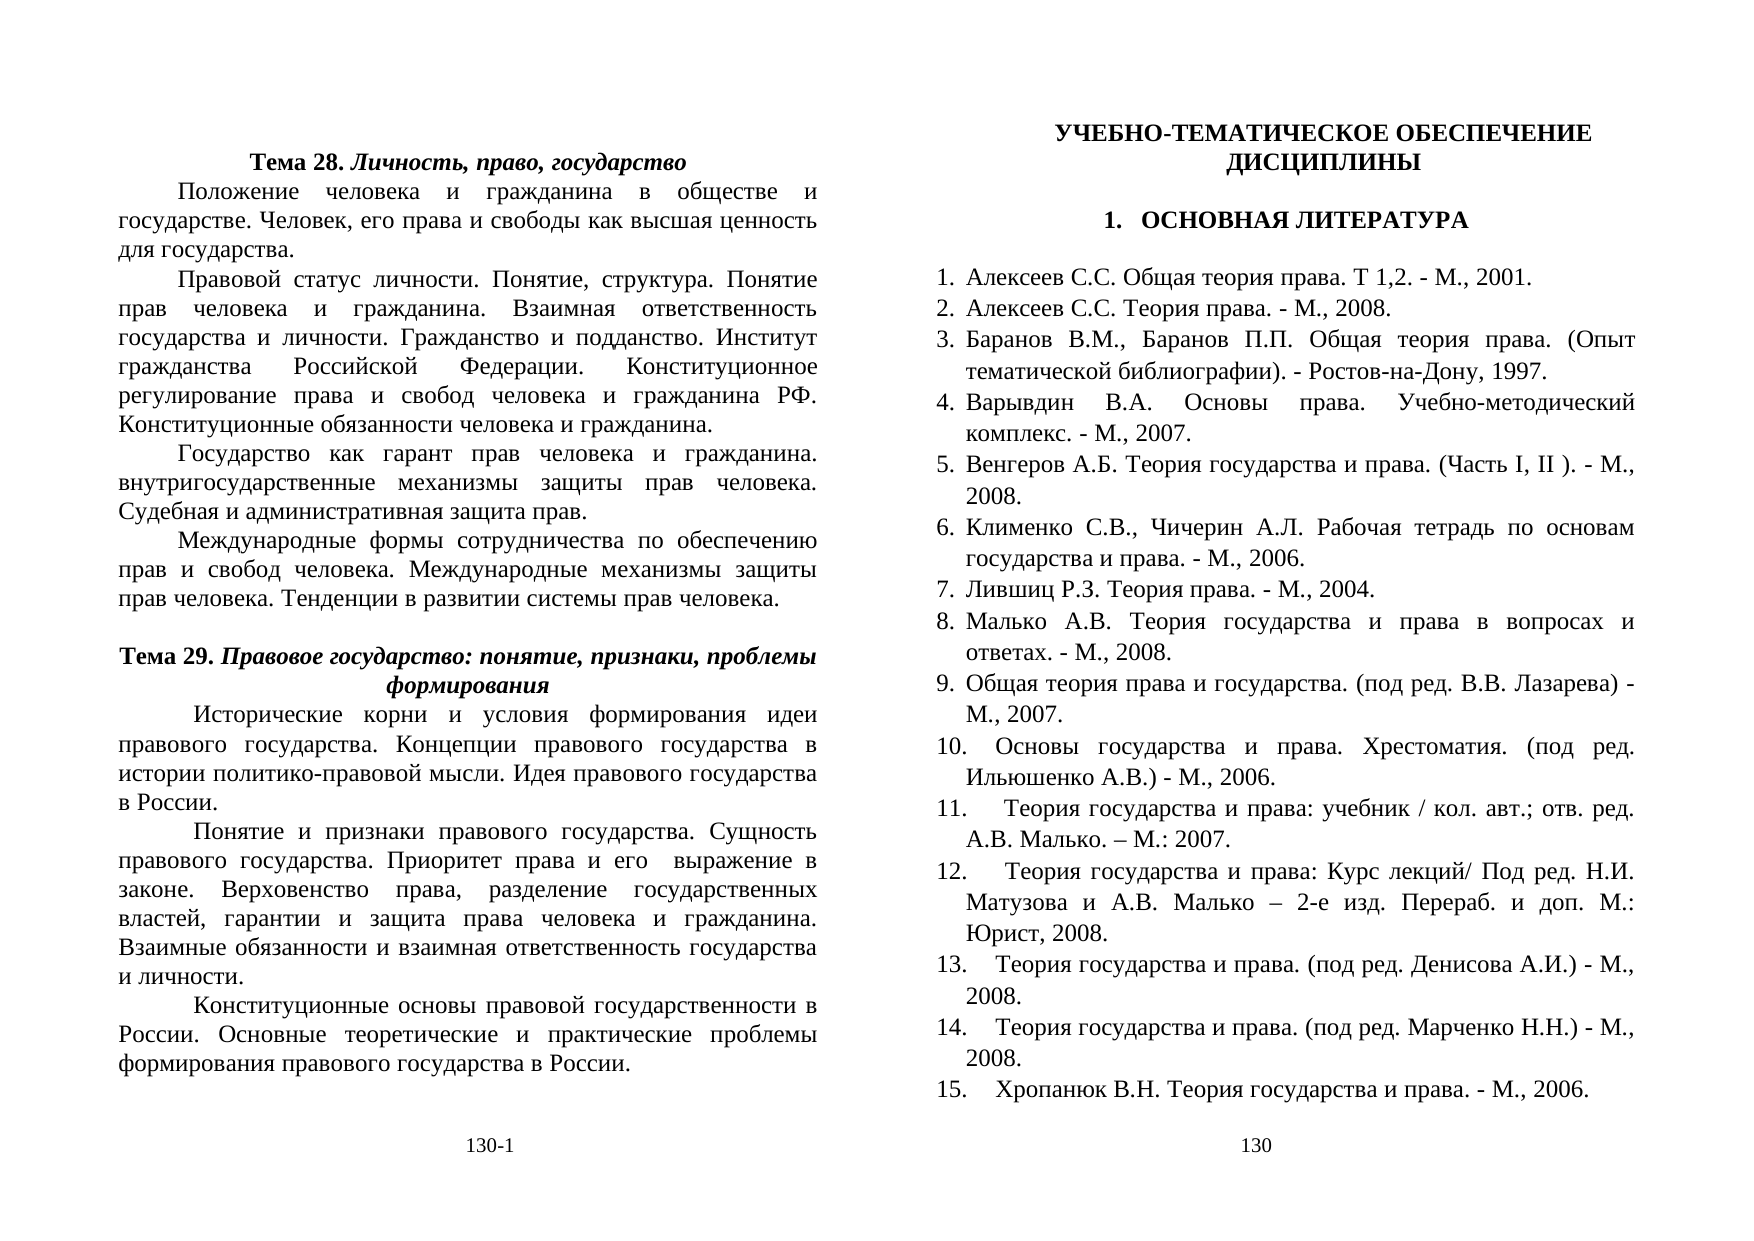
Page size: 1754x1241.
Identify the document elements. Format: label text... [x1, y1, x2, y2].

list Основы государства и права. Хрестоматия. (под ред. Ильюшенко А.В.) - М., 2006. [936, 729, 1636, 792]
list Теория государства и права. (под ред. Марченко Н.Н.) - М., 2008. [936, 1010, 1636, 1073]
list Теория государства и права: учебник / кол. авт.; отв. ред. А.В. Малько. – М.: 2007. [936, 792, 1636, 854]
text Положение человека и гражданина в обществе и государстве. Человек, его права и свободы как высшая ценность для государства. [118, 176, 818, 263]
list Алексеев С.С. Общая теория права. Т 1,2. - М., 2001. [936, 260, 1636, 292]
text Конституционные основы правовой государственности в России. Основные теоретические и практические проблемы формирования правового государства в России. [118, 990, 818, 1077]
list Клименко С.В., Чичерин А.Л. Рабочая тетрадь по основам государства и права. - М., 2006. [936, 510, 1636, 573]
list Хропанюк В.Н. Теория государства и права. - М., 2006. [936, 1073, 1636, 1104]
subtitle Основная литература [936, 205, 1636, 234]
text ДИСЦИПЛИНЫ [936, 147, 1636, 176]
text Государство как гарант прав человека и гражданина. внутригосударственные механизмы защиты прав человека. Судебная и административная защита прав. [118, 438, 818, 525]
list Малько А.В. Теория государства и права в вопросах и ответах. - М., 2008. [936, 604, 1636, 667]
list Баранов В.М., Баранов П.П. Общая теория права. (Опыт тематической библиографии). - Ростов-на-Дону, 1997. [936, 323, 1636, 385]
list Теория государства и права. (под ред. Денисова А.И.) - М., 2008. [936, 948, 1636, 1010]
text Международные формы сотрудничества по обеспечению прав и свобод человека. Международные механизмы защиты прав человека. Тенденции в развитии системы прав человека. [118, 525, 818, 612]
text Тема 29. Правовое государство: понятие, признаки, проблемы формирования [118, 641, 818, 699]
text Исторические корни и условия формирования идеи правового государства. Концепции правового государства в истории политико-правовой мысли. Идея правового государства в России. [118, 699, 818, 816]
text Понятие и признаки правового государства. Сущность правового государства. Приоритет права и его выражение в законе. Верховенство права, разделение государственных властей, гарантии и защита права человека и гражданина. Взаимные обязанности и взаимная ответственность государства и личности. [118, 816, 818, 990]
list Общая теория права и государства. (под ред. В.В. Лазарева) - М., 2007. [936, 667, 1636, 729]
list Лившиц Р.З. Теория права. - М., 2004. [936, 573, 1636, 604]
text УЧЕБНО-ТЕМАТИЧЕСКОЕ ОБЕСПЕЧЕНИЕ [936, 118, 1636, 147]
list Варывдин В.А. Основы права. Учебно-методический комплекс. - М., 2007. [936, 385, 1636, 448]
list Венгеров А.Б. Теория государства и права. (Часть I, II ). - М., 2008. [936, 448, 1636, 510]
text Правовой статус личности. Понятие, структура. Понятие прав человека и гражданина. Взаимная ответственность государства и личности. Гражданство и подданство. Институт гражданства Российской Федерации. Конституционное регулирование права и свобод человека и гражданина РФ. Конституционные обязанности человека и гражданина. [118, 263, 818, 438]
text Тема 28. Личность, право, государство [118, 147, 818, 176]
list Алексеев С.С. Теория права. - М., 2008. [936, 292, 1636, 323]
list Теория государства и права: Курс лекций/ Под ред. Н.И. Матузова и А.В. Малько – 2-е изд. Перераб. и доп. М.: Юрист, 2008. [936, 854, 1636, 948]
